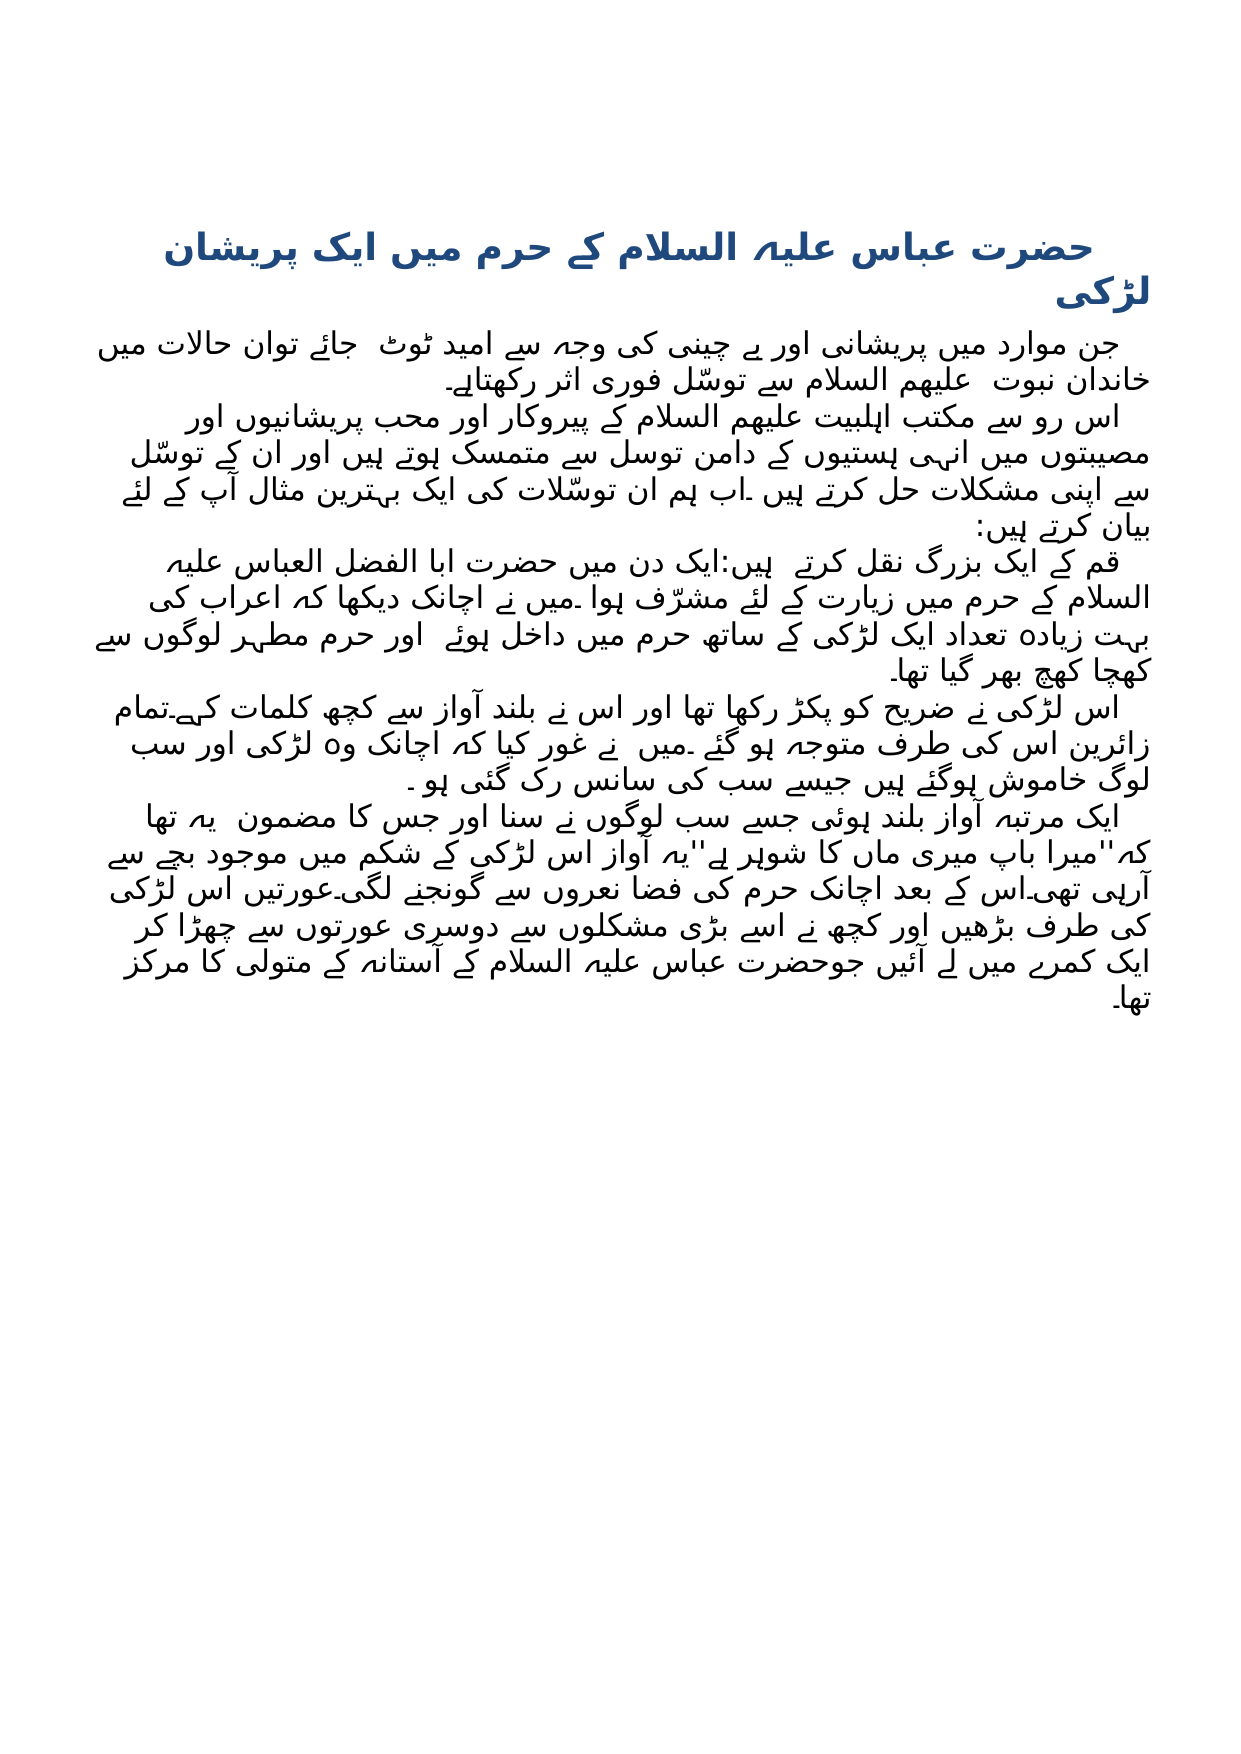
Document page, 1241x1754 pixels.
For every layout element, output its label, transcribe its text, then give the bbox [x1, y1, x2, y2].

text اس رو سے مکتب اہلبیت علیھم السلام کے پیروکار اور محب پریشانیوں اور مصیبتوں میں انہی ہستیوں کے دامن توسل سے متمسک ہوتے ہیں اور ان کے توسّل سے اپنی مشکلات حل کرتے ہیں ۔اب ہم ان توسّلات کی ایک بہترین مثال آپ کے لئے بیان کرتے ہیں: [89, 398, 1152, 543]
subtitle حضرت عباس علیہ السلام کے حرم میں ایک پریشان لڑکی [89, 226, 1152, 313]
text قم کے ایک بزرگ نقل کرتے ہیں:ایک دن میں حضرت ابا الفضل العباس علیہ السلام کے حرم میں زیارت کے لئے مشرّف ہوا ۔میں نے اچانک دیکھا کہ اعراب کی بہت زیادہ تعداد ایک لڑکی کے ساتھ حرم میں داخل ہوئے اور حرم مطہر لوگوں سے کھچا کھچ بھر گیا تھا۔ [89, 543, 1152, 689]
text جن موارد میں پریشانی اور بے چینی کی وجہ سے امید ٹوٹ جائے توان حالات میں خاندان نبوت علیھم السلام سے توسّل فوری اثر رکھتاہے۔ [89, 325, 1152, 398]
text ایک مرتبہ آواز بلند ہوئی جسے سب لوگوں نے سنا اور جس کا مضمون یہ تھا کہ''میرا باپ میری ماں کا شوہر ہے''یہ آواز اس لڑکی کے شکم میں موجود بچے سے آرہی تھی۔اس کے بعد اچانک حرم کی فضا نعروں سے گونجنے لگی۔عورتیں اس لڑکی کی طرف بڑھیں اور کچھ نے اسے بڑی مشکلوں سے دوسری عورتوں سے چھڑا کر ایک کمرے میں لے آئیں جوحضرت عباس علیہ السلام کے آستانہ کے متولی کا مرکز تھا۔ [89, 798, 1152, 1016]
text اس لڑکی نے ضریح کو پکڑ رکھا تھا اور اس نے بلند آواز سے کچھ کلمات کہے۔تمام زائرین اس کی طرف متوجہ ہو گئے ۔میں نے غور کیا کہ اچانک وہ لڑکی اور سب لوگ خاموش ہوگئے ہیں جیسے سب کی سانس رک گئی ہو ۔ [89, 689, 1152, 798]
